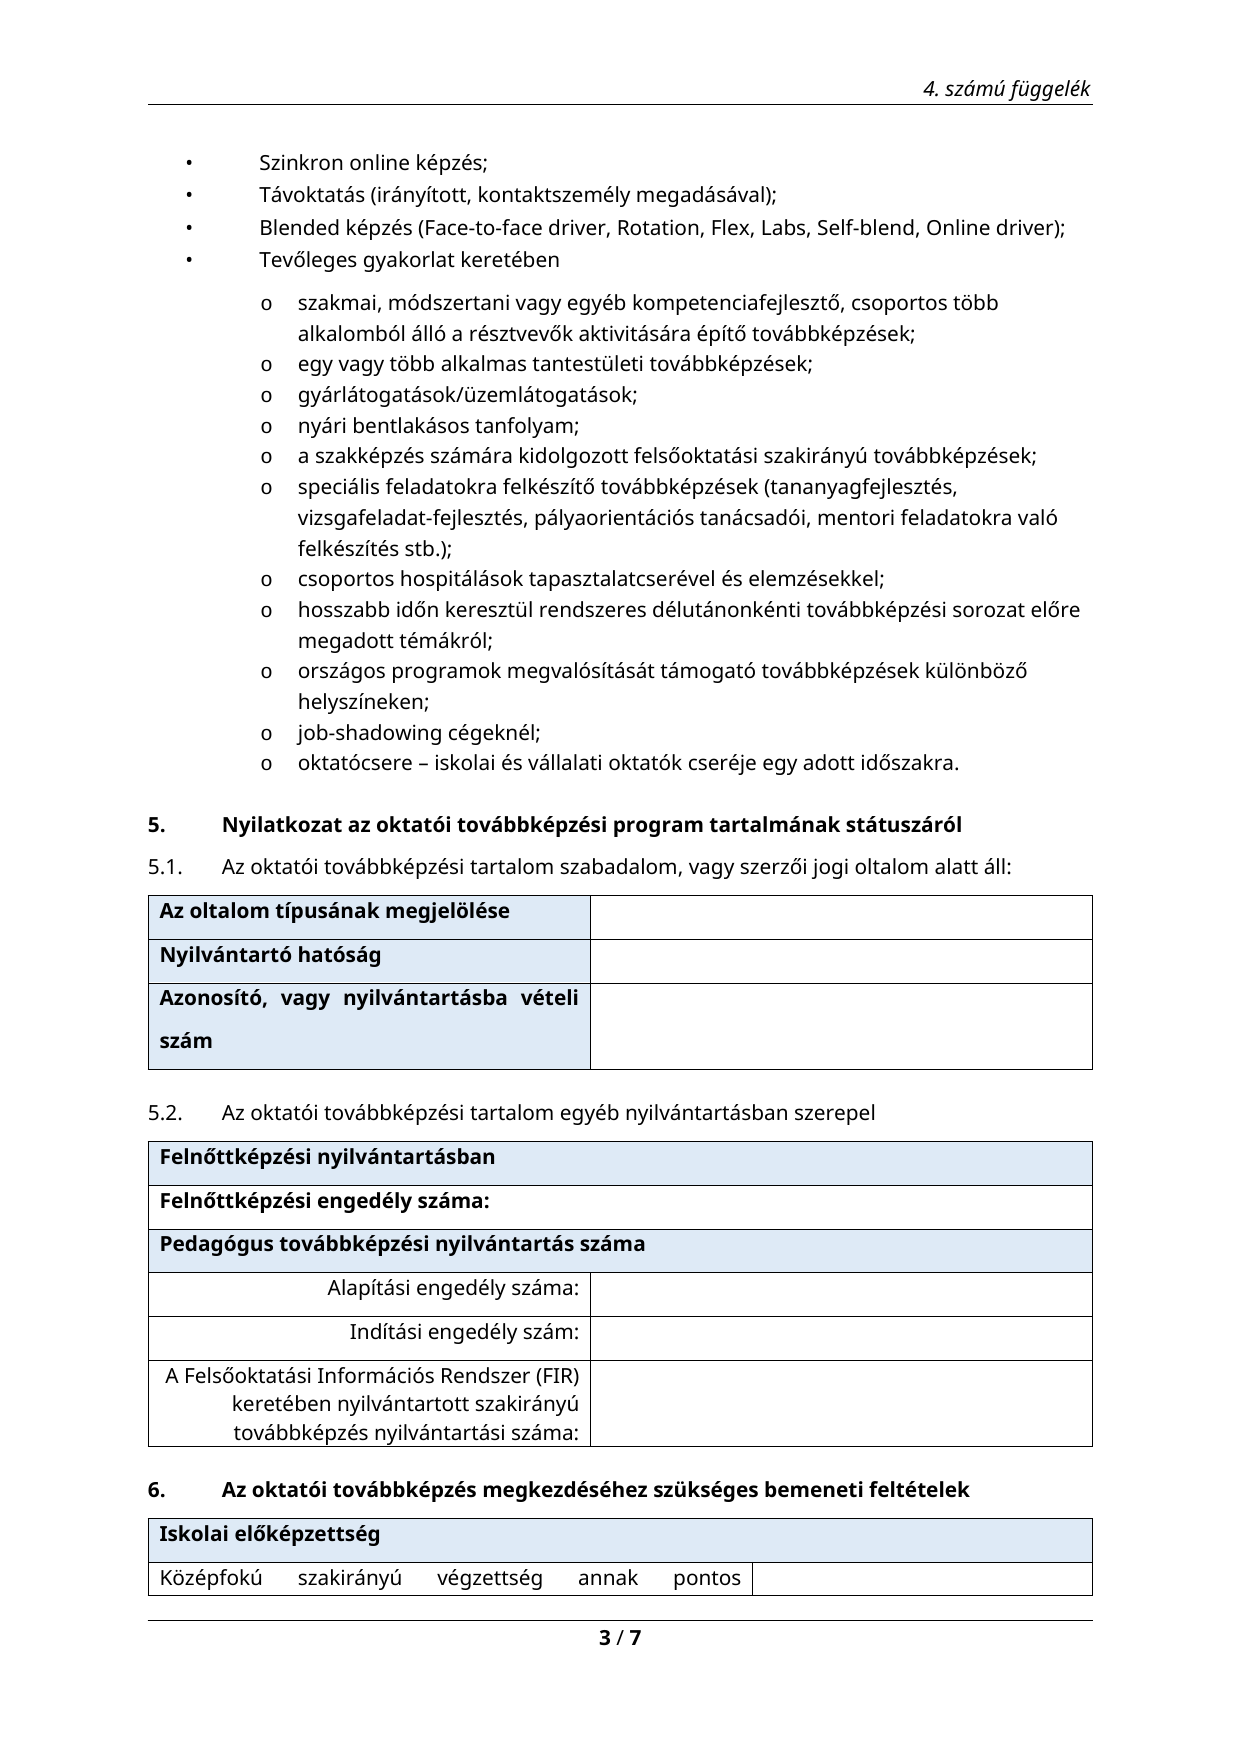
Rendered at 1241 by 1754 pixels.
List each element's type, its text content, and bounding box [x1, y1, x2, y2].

list Nyilatkozat az oktatói továbbképzési program tartalmának státuszáról [148, 810, 1093, 838]
table_cell [591, 1361, 1092, 1446]
table_header [591, 896, 1092, 939]
table_cell [591, 1317, 1092, 1360]
list Blended képzés (Face-to-face driver, Rotation, Flex, Labs, Self-blend, Online driver); [185, 213, 1093, 241]
list oktatócsere – iskolai és vállalati oktatók cseréje egy adott időszakra. [260, 748, 1093, 777]
list csoportos hospitálások tapasztalatcserével és elemzésekkel; [260, 564, 1093, 593]
table_cell Azonosító, vagy nyilvántartásba vételi szám [149, 984, 590, 1069]
table_cell [753, 1563, 1092, 1595]
table_cell [591, 1273, 1092, 1316]
list Az oktatói továbbképzési tartalom szabadalom, vagy szerzői jogi oltalom alatt áll: [148, 852, 1093, 881]
list országos programok megvalósítását támogató továbbképzések különböző helyszíneken; [260, 656, 1093, 716]
list Szinkron online képzés; [185, 148, 1093, 176]
list a szakképzés számára kidolgozott felsőoktatási szakirányú továbbképzések; [260, 442, 1093, 470]
list speciális feladatokra felkészítő továbbképzések (tananyagfejlesztés, vizsgafeladat-fejlesztés, pályaorientációs tanácsadói, mentori feladatokra való felkészítés stb.); [260, 472, 1093, 562]
list egy vagy több alkalmas tantestületi továbbképzések; [260, 349, 1093, 378]
table_cell [591, 984, 1092, 1069]
table_cell [591, 940, 1092, 982]
list job-shadowing cégeknél; [260, 718, 1093, 746]
table_cell Felnőttképzési engedély száma: [149, 1186, 1092, 1228]
list Távoktatás (irányított, kontaktszemély megadásával); [185, 180, 1093, 209]
table_cell Indítási engedély szám: [149, 1317, 590, 1360]
list Az oktatói továbbképzés megkezdéséhez szükséges bemeneti feltételek [148, 1476, 1093, 1504]
table_header Az oltalom típusának megjelölése [149, 896, 590, 939]
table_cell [149, 1563, 752, 1595]
list Tevőleges gyakorlat keretében [185, 245, 1093, 274]
list Az oktatói továbbképzési tartalom egyéb nyilvántartásban szerepel [148, 1098, 1093, 1127]
list nyári bentlakásos tanfolyam; [260, 411, 1093, 439]
list szakmai, módszertani vagy egyéb kompetenciafejlesztő, csoportos több alkalomból álló a résztvevők aktivitására építő továbbképzések; [260, 288, 1093, 347]
table_cell Alapítási engedély száma: [149, 1273, 590, 1316]
table_cell Pedagógus továbbképzési nyilvántartás száma [149, 1230, 1092, 1272]
table_header Iskolai előképzettség [149, 1519, 1092, 1562]
list gyárlátogatások/üzemlátogatások; [260, 380, 1093, 409]
table_cell A Felsőoktatási Információs Rendszer (FIR) keretében nyilvántartott szakirányú továbbképzés nyilvántartási száma: [149, 1361, 590, 1446]
table_cell Nyilvántartó hatóság [149, 940, 590, 982]
table_header Felnőttképzési nyilvántartásban [149, 1142, 1092, 1185]
list hosszabb időn keresztül rendszeres délutánonkénti továbbképzési sorozat előre megadott témákról; [260, 595, 1093, 654]
